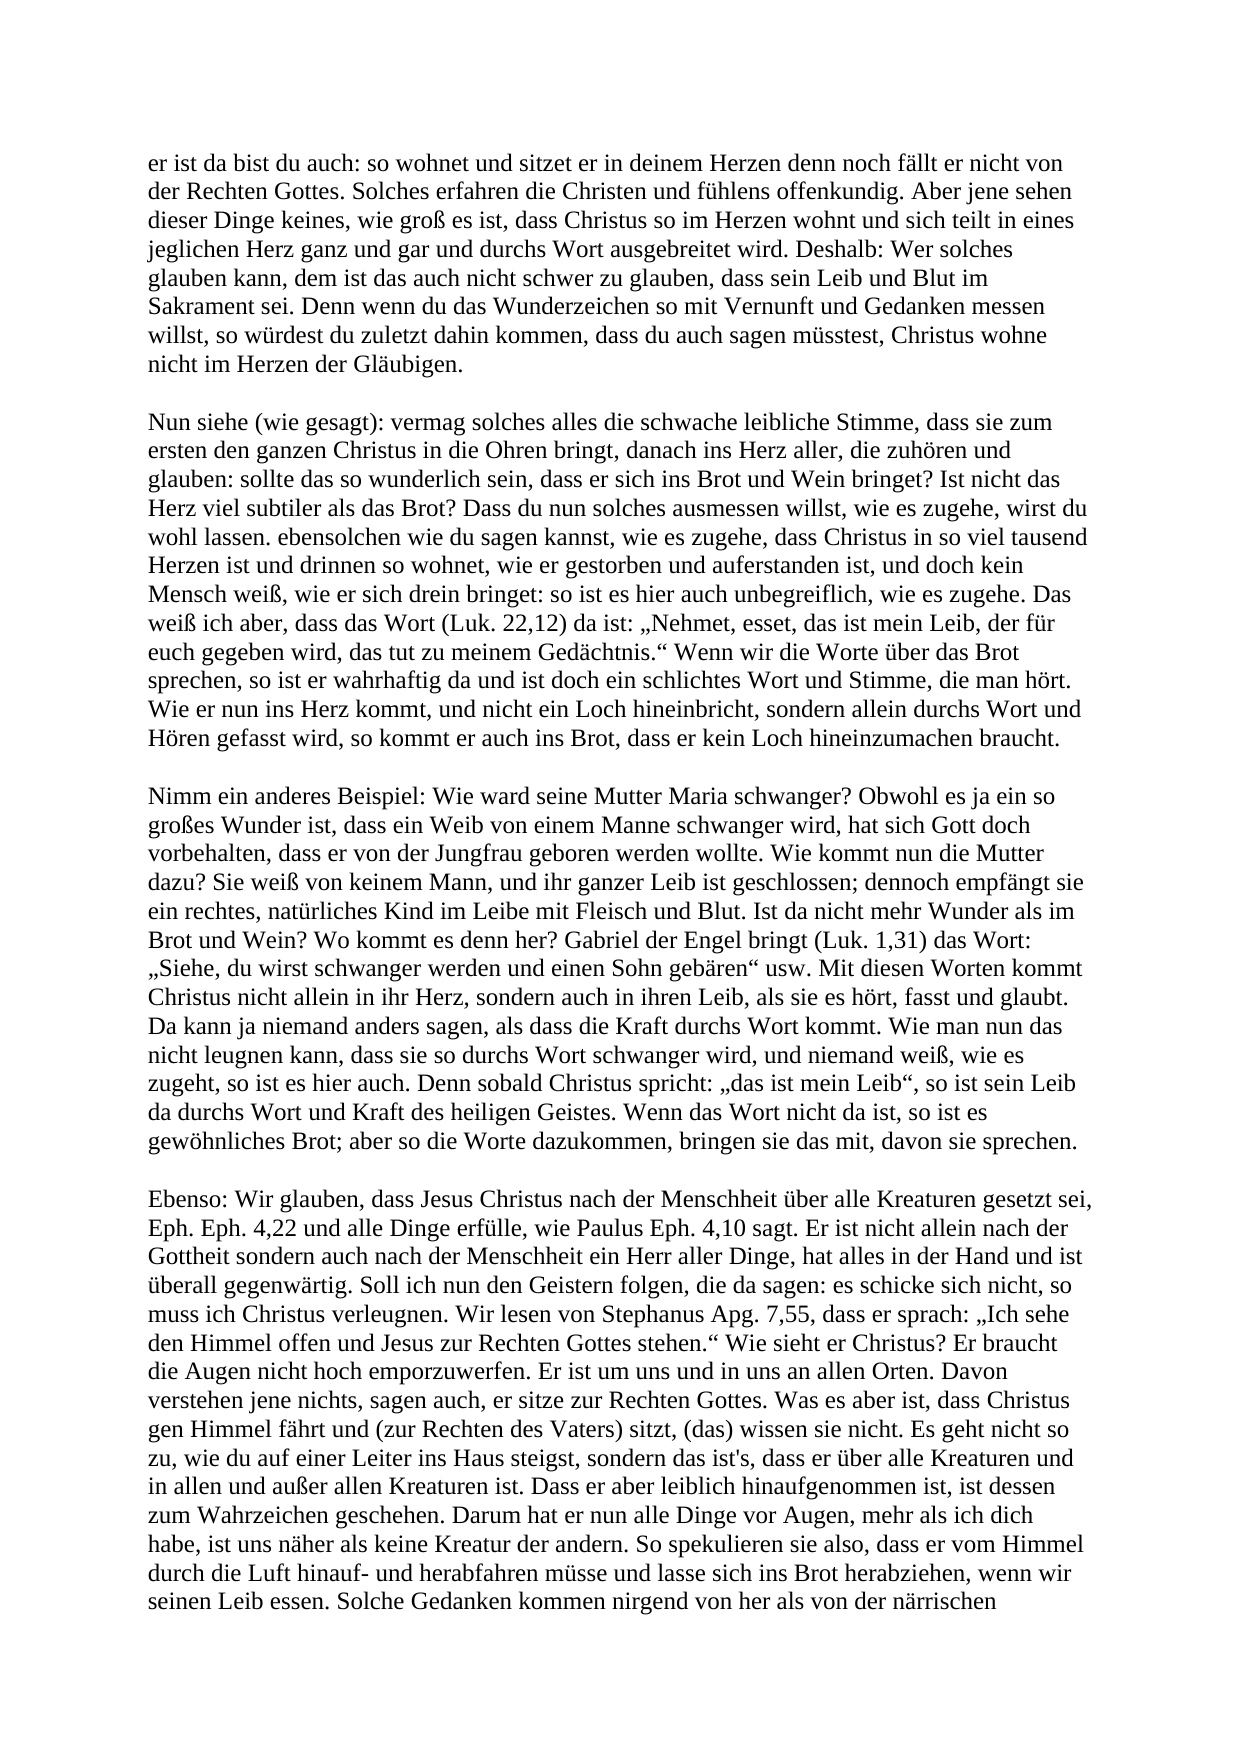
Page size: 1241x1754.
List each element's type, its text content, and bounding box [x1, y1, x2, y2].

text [148, 148, 1093, 378]
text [148, 1184, 1093, 1615]
text Nimm ein anderes Beispiel: Wie ward seine Mutter Maria schwanger? Obwohl es ja ein so großes Wunder ist, dass ein Weib von einem Manne schwanger wird, hat sich Gott doch vorbehalten, dass er von der Jungfrau geboren werden wollte. Wie kommt nun die Mutter dazu? Sie weiß von keinem Mann, und ihr ganzer Leib ist geschlossen; dennoch empfängt sie ein rechtes, natürliches Kind im Leibe mit Fleisch und Blut. Ist da nicht mehr Wunder als im Brot und Wein? Wo kommt es denn her? Gabriel der Engel bringt (Luk. 1,31) das Wort: „Siehe, du wirst schwanger werden und einen Sohn gebären“ usw. Mit diesen Worten kommt Christus nicht allein in ihr Herz, sondern auch in ihren Leib, als sie es hört, fasst und glaubt. Da kann ja niemand anders sagen, als dass die Kraft durchs Wort kommt. Wie man nun das nicht leugnen kann, dass sie so durchs Wort schwanger wird, und niemand weiß, wie es zugeht, so ist es hier auch. Denn sobald Christus spricht: „das ist mein Leib“, so ist sein Leib da durchs Wort und Kraft des heiligen Geistes. Wenn das Wort nicht da ist, so ist es gewöhnliches Brot; aber so die Worte dazukommen, bringen sie das mit, davon sie sprechen. [148, 781, 1093, 1155]
text Nun siehe (wie gesagt): vermag solches alles die schwache leibliche Stimme, dass sie zum ersten den ganzen Christus in die Ohren bringt, danach ins Herz aller, die zuhören und glauben: sollte das so wunderlich sein, dass er sich ins Brot und Wein bringet? Ist nicht das Herz viel subtiler als das Brot? Dass du nun solches ausmessen willst, wie es zugehe, wirst du wohl lassen. ebensolchen wie du sagen kannst, wie es zugehe, dass Christus in so viel tausend Herzen ist und drinnen so wohnet, wie er gestorben und auferstanden ist, und doch kein Mensch weiß, wie er sich drein bringet: so ist es hier auch unbegreiflich, wie es zugehe. Das weiß ich aber, dass das Wort (Luk. 22,12) da ist: „Nehmet, esset, das ist mein Leib, der für euch gegeben wird, das tut zu meinem Gedächtnis.“ Wenn wir die Worte über das Brot sprechen, so ist er wahrhaftig da und ist doch ein schlichtes Wort und Stimme, die man hört. Wie er nun ins Herz kommt, und nicht ein Loch hineinbricht, sondern allein durchs Wort und Hören gefasst wird, so kommt er auch ins Brot, dass er kein Loch hineinzumachen braucht. [148, 407, 1093, 752]
